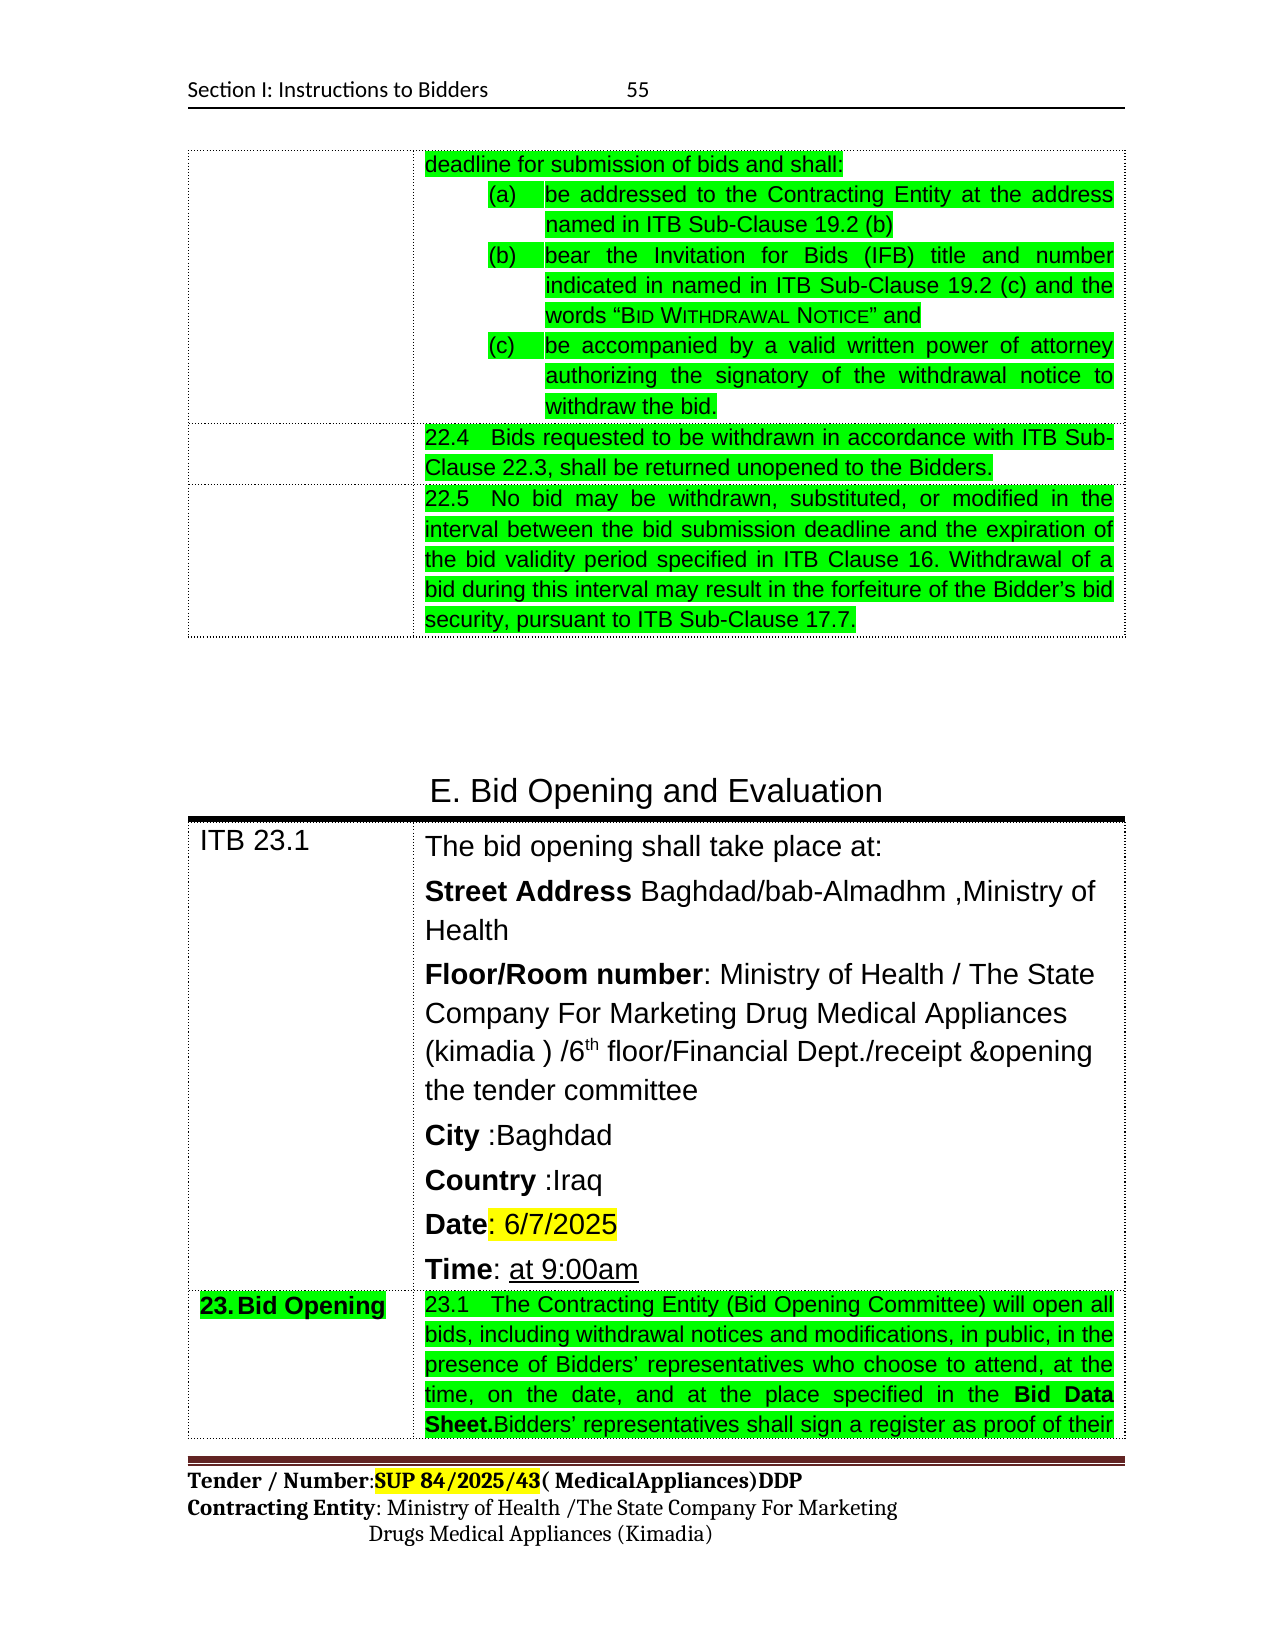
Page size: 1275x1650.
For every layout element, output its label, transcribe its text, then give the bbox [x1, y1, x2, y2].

table_header The bid opening shall take place at: Street Address Baghdad/bab-Almadhm ,Ministry of Health Floor/Room number: Ministry of Health / The State Company For Marketing Drug Medical Appliances (kimadia ) /6th floor/Financial Dept./receipt &opening the tender committee City :Baghdad Country :Iraq Date: 6/7/2025 Time: at 9:00am [413, 822, 1125, 1289]
table_header ITB 23.1 [188, 822, 413, 1289]
table_cell [188, 484, 413, 636]
text E. Bid Opening and Evaluation [187, 771, 1125, 822]
table_cell [188, 150, 413, 423]
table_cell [413, 1290, 1125, 1438]
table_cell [413, 150, 1125, 423]
table_cell 23. Bid Opening [188, 1290, 413, 1438]
table_cell 22.4 Bids requested to be withdrawn in accordance with ITB Sub-Clause 22.3, shall be returned unopened to the Bidders. [413, 423, 1125, 484]
table_cell [188, 423, 413, 484]
table_cell 22.5 No bid may be withdrawn, substituted, or modified in the interval between the bid submission deadline and the expiration of the bid validity period specified in ITB Clause 16. Withdrawal of a bid during this interval may result in the forfeiture of the Bidder’s bid security, pursuant to ITB Sub-Clause 17.7. [413, 484, 1125, 636]
